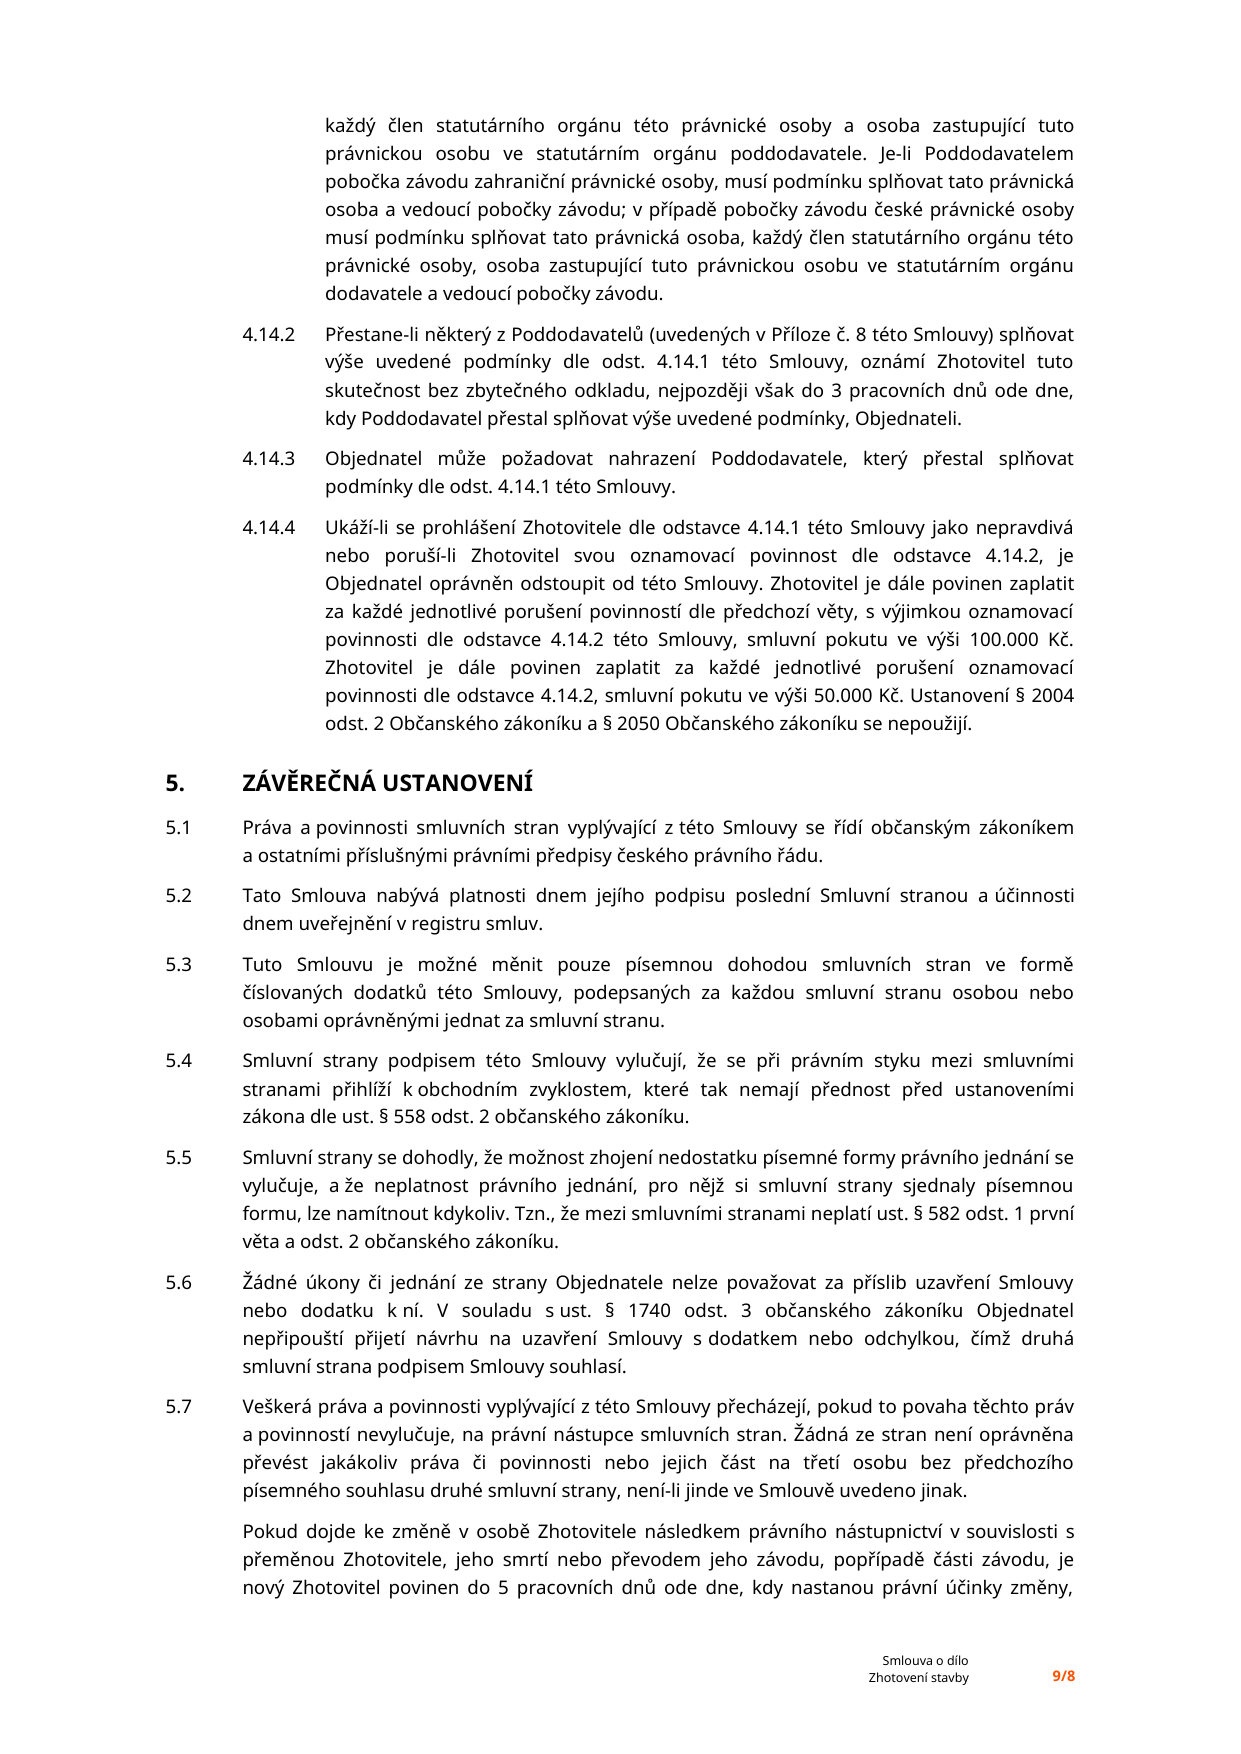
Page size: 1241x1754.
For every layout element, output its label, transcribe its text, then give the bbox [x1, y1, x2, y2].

text Smluvní strany se dohodly, že možnost zhojení nedostatku písemné formy právního jednání se vylučuje, a že neplatnost právního jednání, pro nějž si smluvní strany sjednaly písemnou formu, lze namítnout kdykoliv. Tzn., že mezi smluvními stranami neplatí ust. § 582 odst. 1 první věta a odst. 2 občanského zákoníku. [165, 1144, 1075, 1254]
text Ukáží-li se prohlášení Zhotovitele dle odstavce 4.14.1 této Smlouvy jako nepravdivá nebo poruší-li Zhotovitel svou oznamovací povinnost dle odstavce 4.14.2, je Objednatel oprávněn odstoupit od této Smlouvy. Zhotovitel je dále povinen zaplatit za každé jednotlivé porušení povinností dle předchozí věty, s výjimkou oznamovací povinnosti dle odstavce 4.14.2 této Smlouvy, smluvní pokutu ve výši 100.000 Kč. Zhotovitel je dále povinen zaplatit za každé jednotlivé porušení oznamovací povinnosti dle odstavce 4.14.2, smluvní pokutu ve výši 50.000 Kč. Ustanovení § 2004 odst. 2 Občanského zákoníku a § 2050 Občanského zákoníku se nepoužijí. [242, 514, 1075, 736]
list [242, 1518, 1075, 1600]
text Žádné úkony či jednání ze strany Objednatele nelze považovat za příslib uzavření Smlouvy nebo dodatku k ní. V souladu s ust. § 1740 odst. 3 občanského zákoníku Objednatel nepřipouští přijetí návrhu na uzavření Smlouvy s dodatkem nebo odchylkou, čímž druhá smluvní strana podpisem Smlouvy souhlasí. [165, 1269, 1075, 1378]
text Tato Smlouva nabývá platnosti dnem jejího podpisu poslední Smluvní stranou a účinnosti dnem uveřejnění v registru smluv. [165, 883, 1075, 936]
text Smluvní strany podpisem této Smlouvy vylučují, že se při právním styku mezi smluvními stranami přihlíží k obchodním zvyklostem, které tak nemají přednost před ustanoveními zákona dle ust. § 558 odst. 2 občanského zákoníku. [165, 1048, 1075, 1129]
text Práva a povinnosti smluvních stran vyplývající z této Smlouvy se řídí občanským zákoníkem a ostatními příslušnými právními předpisy českého právního řádu. [165, 814, 1075, 868]
text Veškerá práva a povinnosti vyplývající z této Smlouvy přecházejí, pokud to povaha těchto práv a povinností nevylučuje, na právní nástupce smluvních stran. Žádná ze stran není oprávněna převést jakákoliv práva či povinnosti nebo jejich část na třetí osobu bez předchozího písemného souhlasu druhé smluvní strany, není-li jinde ve Smlouvě uvedeno jinak. [165, 1393, 1075, 1503]
text Přestane-li některý z Poddodavatelů (uvedených v Příloze č. 8 této Smlouvy) splňovat výše uvedené podmínky dle odst. 4.14.1 této Smlouvy, oznámí Zhotovitel tuto skutečnost bez zbytečného odkladu, nejpozději však do 3 pracovních dnů ode dne, kdy Poddodavatel přestal splňovat výše uvedené podmínky, Objednateli. [242, 321, 1075, 430]
text Objednatel může požadovat nahrazení Poddodavatele, který přestal splňovat podmínky dle odst. 4.14.1 této Smlouvy. [242, 445, 1075, 499]
text Tuto Smlouvu je možné měnit pouze písemnou dohodou smluvních stran ve formě číslovaných dodatků této Smlouvy, podepsaných za každou smluvní stranu osobou nebo osobami oprávněnými jednat za smluvní stranu. [165, 951, 1075, 1033]
text ZÁVĚREČNÁ USTANOVENÍ [165, 767, 1075, 798]
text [242, 112, 1075, 306]
